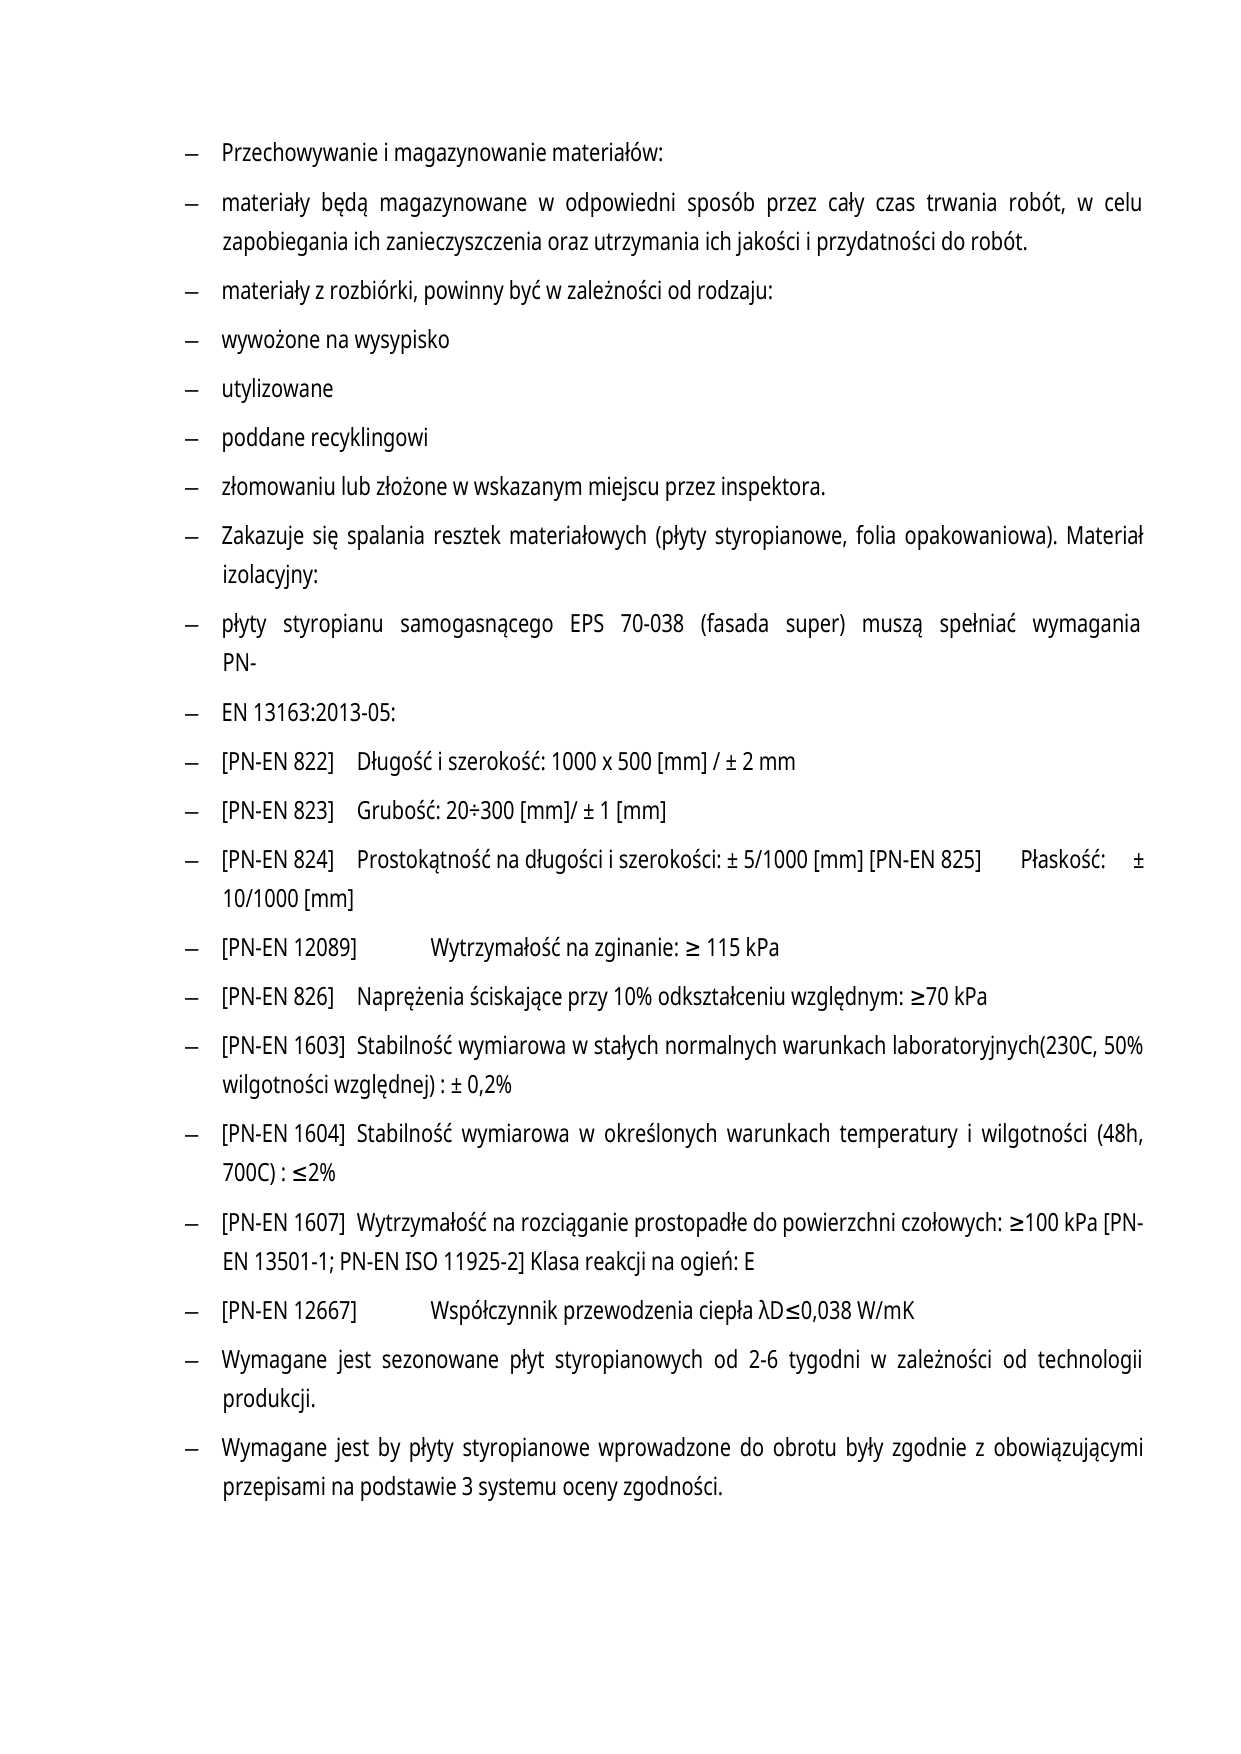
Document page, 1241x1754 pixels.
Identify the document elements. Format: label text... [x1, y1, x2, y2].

list Przechowywanie i magazynowanie materiałów: [185, 135, 1144, 169]
list Wymagane jest by płyty styropianowe wprowadzone do obrotu były zgodnie z obowiązującymi przepisami na podstawie 3 systemu oceny zgodności. [185, 1430, 1144, 1503]
list utylizowane [185, 371, 1144, 404]
list [PN-EN 1604] Stabilność wymiarowa w określonych warunkach temperatury i wilgotności (48h, 700C) : ≤2% [185, 1116, 1144, 1189]
list [PN-EN 822] Długość i szerokość: 1000 x 500 [mm] / ± 2 mm [185, 743, 1144, 777]
list [PN-EN 1607] Wytrzymałość na rozciąganie prostopadłe do powierzchni czołowych: ≥100 kPa [PN-EN 13501-1; PN-EN ISO 11925-2] Klasa reakcji na ogień: E [185, 1204, 1144, 1277]
list płyty styropianu samogasnącego EPS 70-038 (fasada super) muszą spełniać wymagania PN- [185, 606, 1144, 679]
list [PN-EN 823] Grubość: 20÷300 [mm]/ ± 1 [mm] [185, 792, 1144, 826]
list [PN-EN 824] Prostokątność na długości i szerokości: ± 5/1000 [mm] [PN-EN 825] Płaskość: ± 10/1000 [mm] [185, 841, 1144, 914]
list [PN-EN 12089] Wytrzymałość na zginanie: ≥ 115 kPa [185, 929, 1144, 964]
list Wymagane jest sezonowane płyt styropianowych od 2-6 tygodni w zależności od technologii produkcji. [185, 1341, 1144, 1415]
list [PN-EN 826] Naprężenia ściskające przy 10% odkształceniu względnym: ≥70 kPa [185, 979, 1144, 1013]
list materiały z rozbiórki, powinny być w zależności od rodzaju: [185, 272, 1144, 306]
list Zakazuje się spalania resztek materiałowych (płyty styropianowe, folia opakowaniowa). Materiał izolacyjny: [185, 518, 1144, 591]
list materiały będą magazynowane w odpowiedni sposób przez cały czas trwania robót, w celu zapobiegania ich zanieczyszczenia oraz utrzymania ich jakości i przydatności do robót. [185, 184, 1144, 257]
list [PN-EN 1603] Stabilność wymiarowa w stałych normalnych warunkach laboratoryjnych(230C, 50% wilgotności względnej) : ± 0,2% [185, 1028, 1144, 1101]
list EN 13163:2013-05: [185, 694, 1144, 728]
list [PN-EN 12667] Współczynnik przewodzenia ciepła λD≤0,038 W/mK [185, 1292, 1144, 1326]
list złomowaniu lub złożone w wskazanym miejscu przez inspektora. [185, 469, 1144, 503]
list wywożone na wysypisko [185, 321, 1144, 356]
list poddane recyklingowi [185, 419, 1144, 454]
